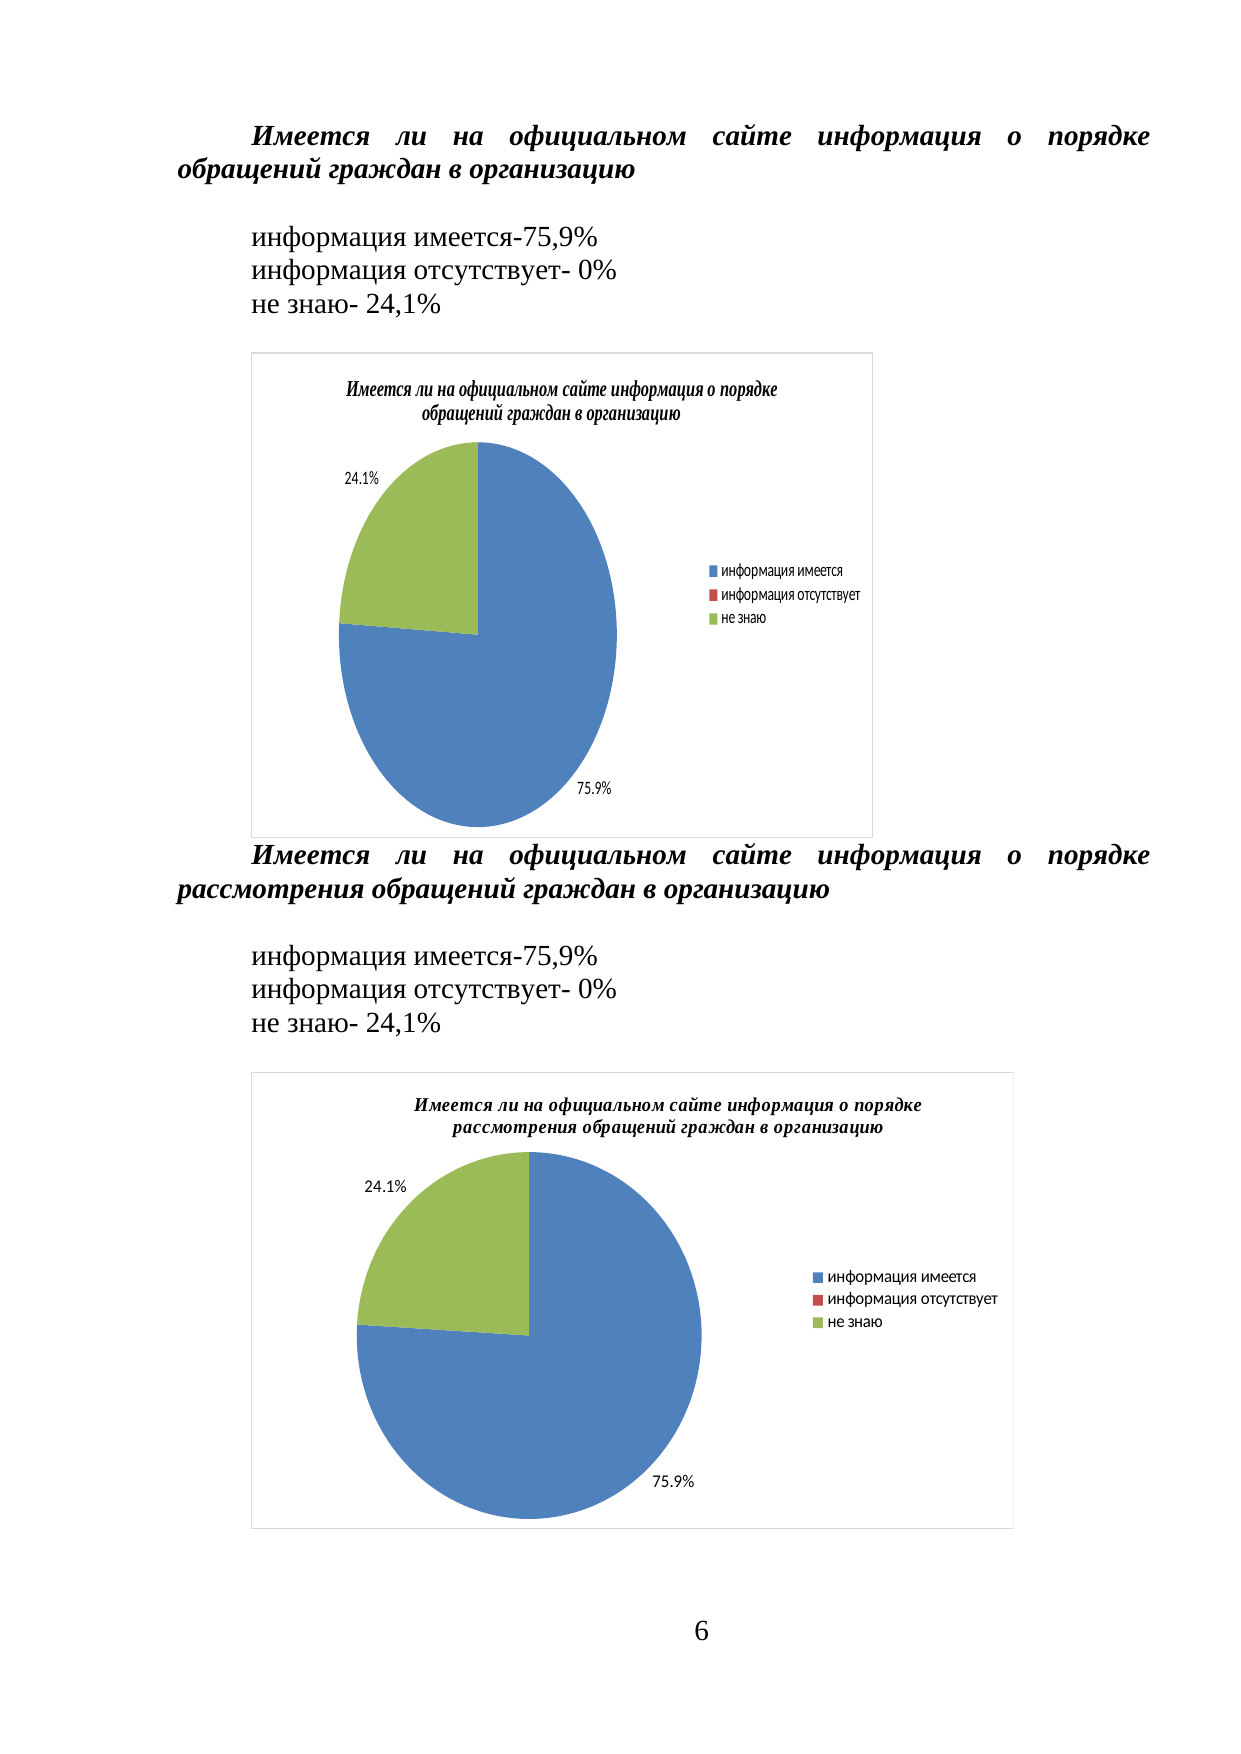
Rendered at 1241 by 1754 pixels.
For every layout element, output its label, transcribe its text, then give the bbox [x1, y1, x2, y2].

text не знаю- 24,1% [177, 286, 1152, 319]
text информация имеется-75,9% [177, 219, 1152, 252]
text информация отсутствует- 0% [177, 252, 1152, 286]
text Имеется ли на официальном сайте информация о порядке рассмотрения обращений граждан в организацию [177, 837, 1152, 904]
text не знаю- 24,1% [177, 1005, 1152, 1038]
text информация имеется-75,9% [177, 938, 1152, 971]
text Имеется ли на официальном сайте информация о порядке обращений граждан в организацию [177, 118, 1152, 185]
text информация отсутствует- 0% [177, 971, 1152, 1005]
